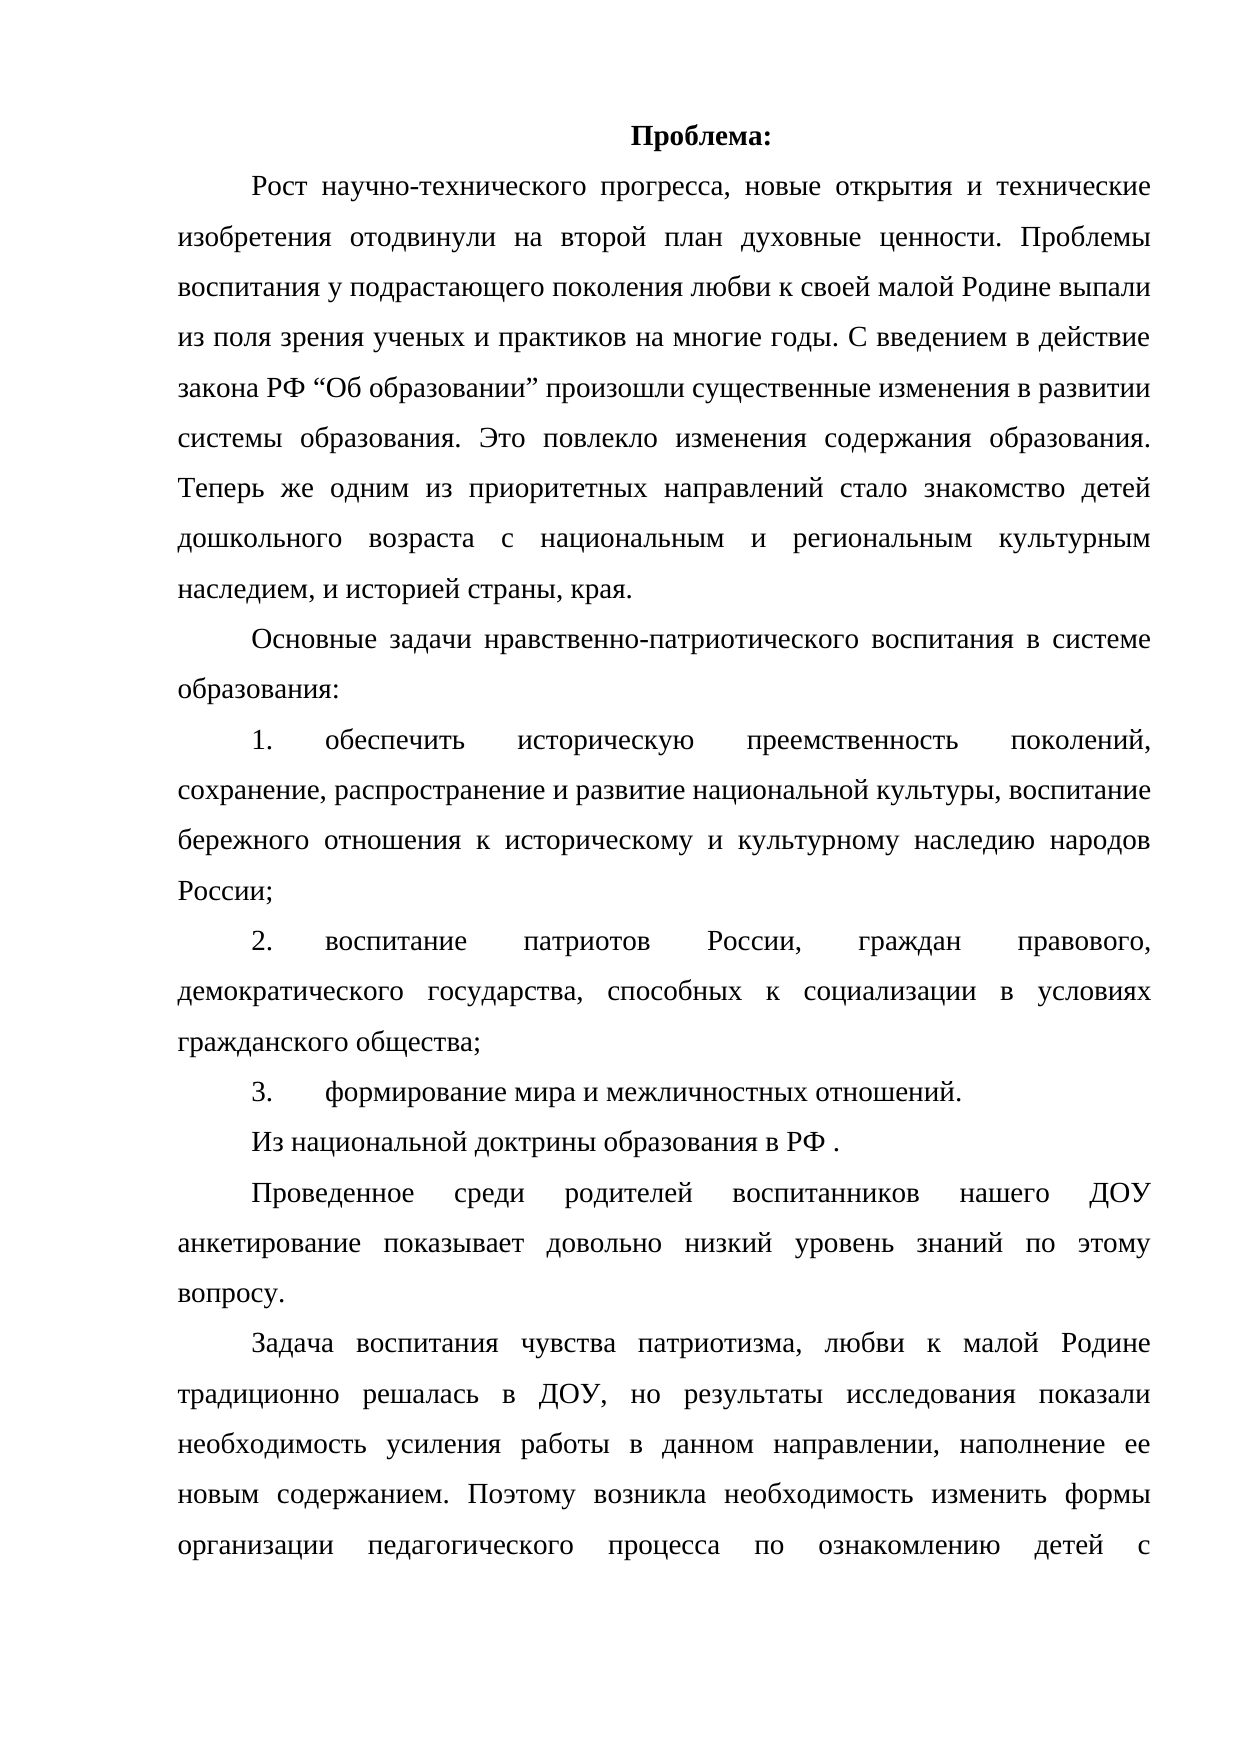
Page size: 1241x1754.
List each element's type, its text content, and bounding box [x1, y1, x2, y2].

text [177, 1326, 1152, 1560]
list формирование мира и межличностных отношений. [177, 1074, 1152, 1108]
text Из национальной доктрины образования в РФ . [177, 1124, 1152, 1158]
text Основные задачи нравственно-патриотического воспитания в системе образования: [177, 621, 1152, 705]
text Проблема: [177, 118, 1152, 152]
text Проведенное среди родителей воспитанников нашего ДОУ анкетирование показывает довольно низкий уровень знаний по этому вопросу. [177, 1175, 1152, 1309]
text Рост научно-технического прогресса, новые открытия и технические изобретения отодвинули на второй план духовные ценности. Проблемы воспитания у подрастающего поколения любви к своей малой Родине выпали из поля зрения ученых и практиков на многие годы. С введением в действие закона РФ “Об образовании” произошли существенные изменения в развитии системы образования. Это повлекло изменения содержания образования. Теперь же одним из приоритетных направлений стало знакомство детей дошкольного возраста с национальным и региональным культурным наследием, и историей страны, края. [177, 168, 1152, 604]
list обеспечить историческую преемственность поколений, сохранение, распространение и развитие национальной культуры, воспитание бережного отношения к историческому и культурному наследию народов России; [177, 722, 1152, 906]
list воспитание патриотов России, граждан правового, демократического государства, способных к социализации в условиях гражданского общества; [177, 923, 1152, 1057]
